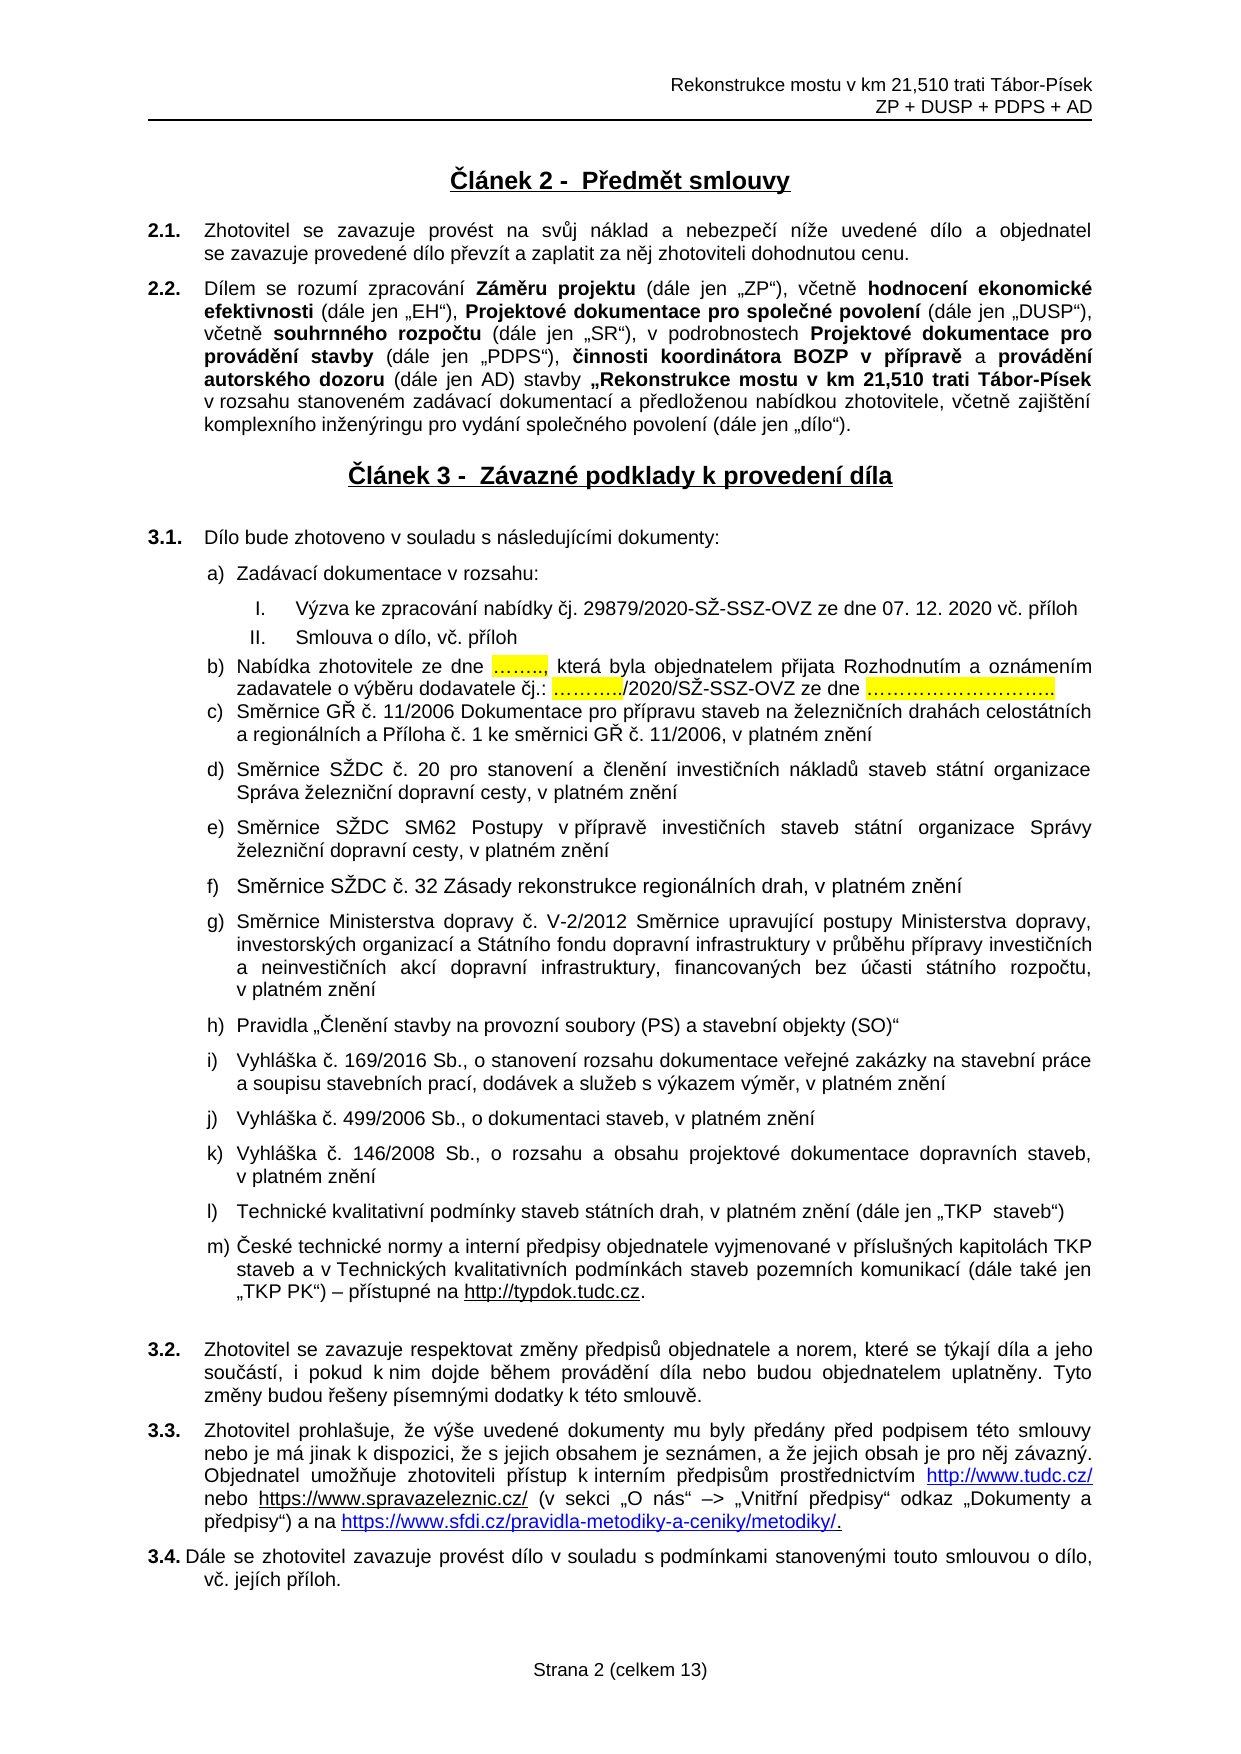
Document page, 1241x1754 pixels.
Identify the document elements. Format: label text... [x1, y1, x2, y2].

list Směrnice SŽDC SM62 Postupy v přípravě investičních staveb státní organizace Správy železniční dopravní cesty, v platném znění [207, 816, 1092, 861]
text 2.2. Dílem se rozumí zpracování Záměru projektu (dále jen „ZP“), včetně hodnocení ekonomické efektivnosti (dále jen „EH“), Projektové dokumentace pro společné povolení (dále jen „DUSP“), včetně souhrnného rozpočtu (dále jen „SR“), v podrobnostech Projektové dokumentace pro provádění stavby (dále jen „PDPS“), činnosti koordinátora BOZP v přípravě a provádění autorského dozoru (dále jen AD) stavby „Rekonstrukce mostu v km 21,510 trati Tábor-Písek v rozsahu stanoveném zadávací dokumentací a předloženou nabídkou zhotovitele, včetně zajištění komplexního inženýringu pro vydání společného povolení (dále jen „dílo“). [148, 277, 1092, 436]
list Nabídka zhotovitele ze dne …….., která byla objednatelem přijata Rozhodnutím a oznámením zadavatele o výběru dodavatele čj.: ………../2020/SŽ-SSZ-OVZ ze dne ……………………….. [207, 654, 1092, 700]
text 3.3. Zhotovitel prohlašuje, že výše uvedené dokumenty mu byly předány před podpisem této smlouvy nebo je má jinak k dispozici, že s jejich obsahem je seznámen, a že jejich obsah je pro něj závazný. Objednatel umožňuje zhotoviteli přístup k interním předpisům prostřednictvím http://www.tudc.cz/ nebo https://www.spravazeleznic.cz/ (v sekci „O nás“ –> „Vnitřní předpisy“ odkaz „Dokumenty a předpisy“) a na https://www.sfdi.cz/pravidla-metodiky-a-ceniky/metodiky/. [148, 1419, 1092, 1532]
list Směrnice SŽDC č. 32 Zásady rekonstrukce regionálních drah, v platném znění [207, 874, 1092, 898]
text 3.1. Dílo bude zhotoveno v souladu s následujícími dokumenty: [148, 525, 1092, 549]
text Článek 3 - Závazné podklady k provedení díla [148, 461, 1092, 490]
list Technické kvalitativní podmínky staveb státních drah, v platném znění (dále jen „TKP staveb“) [207, 1200, 1092, 1222]
list Vyhláška č. 169/2016 Sb., o stanovení rozsahu dokumentace veřejné zakázky na stavební práce a soupisu stavebních prací, dodávek a služeb s výkazem výměr, v platném znění [207, 1049, 1092, 1094]
list Směrnice SŽDC č. 20 pro stanovení a členění investičních nákladů staveb státní organizace Správa železniční dopravní cesty, v platném znění [207, 758, 1092, 803]
list Směrnice GŘ č. 11/2006 Dokumentace pro přípravu staveb na železničních drahách celostátních a regionálních a Příloha č. 1 ke směrnici GŘ č. 11/2006, v platném znění [207, 700, 1092, 745]
list Zadávací dokumentace v rozsahu: [207, 561, 1092, 584]
list Vyhláška č. 499/2006 Sb., o dokumentaci staveb, v platném znění [207, 1107, 1092, 1129]
text 3.2. Zhotovitel se zavazuje respektovat změny předpisů objednatele a norem, které se týkají díla a jeho součástí, i pokud k nim dojde během provádění díla nebo budou objednatelem uplatněny. Tyto změny budou řešeny písemnými dodatky k této smlouvě. [148, 1338, 1092, 1406]
list Směrnice Ministerstva dopravy č. V-2/2012 Směrnice upravující postupy Ministerstva dopravy, investorských organizací a Státního fondu dopravní infrastruktury v průběhu přípravy investičních a neinvestičních akcí dopravní infrastruktury, financovaných bez účasti státního rozpočtu, v platném znění [207, 910, 1092, 1001]
list Výzva ke zpracování nabídky čj. 29879/2020-SŽ-SSZ-OVZ ze dne 07. 12. 2020 vč. příloh [266, 597, 1092, 619]
list Dále se zhotovitel zavazuje provést dílo v souladu s podmínkami stanovenými touto smlouvou o dílo, vč. jejích příloh. [148, 1545, 1092, 1590]
list Vyhláška č. 146/2008 Sb., o rozsahu a obsahu projektové dokumentace dopravních staveb, v platném znění [207, 1142, 1092, 1187]
list Smlouva o dílo, vč. příloh [266, 626, 1092, 648]
text Článek 2 - Předmět smlouvy [148, 166, 1092, 195]
list Pravidla „Členění stavby na provozní soubory (PS) a stavební objekty (SO)“ [207, 1013, 1092, 1036]
list České technické normy a interní předpisy objednatele vyjmenované v příslušných kapitolách TKP staveb a v Technických kvalitativních podmínkách staveb pozemních komunikací (dále také jen „TKP PK“) – přístupné na http://typdok.tudc.cz. [207, 1235, 1092, 1303]
text 2.1. Zhotovitel se zavazuje provést na svůj náklad a nebezpečí níže uvedené dílo a objednatel se zavazuje provedené dílo převzít a zaplatit za něj zhotoviteli dohodnutou cenu. [148, 219, 1092, 264]
